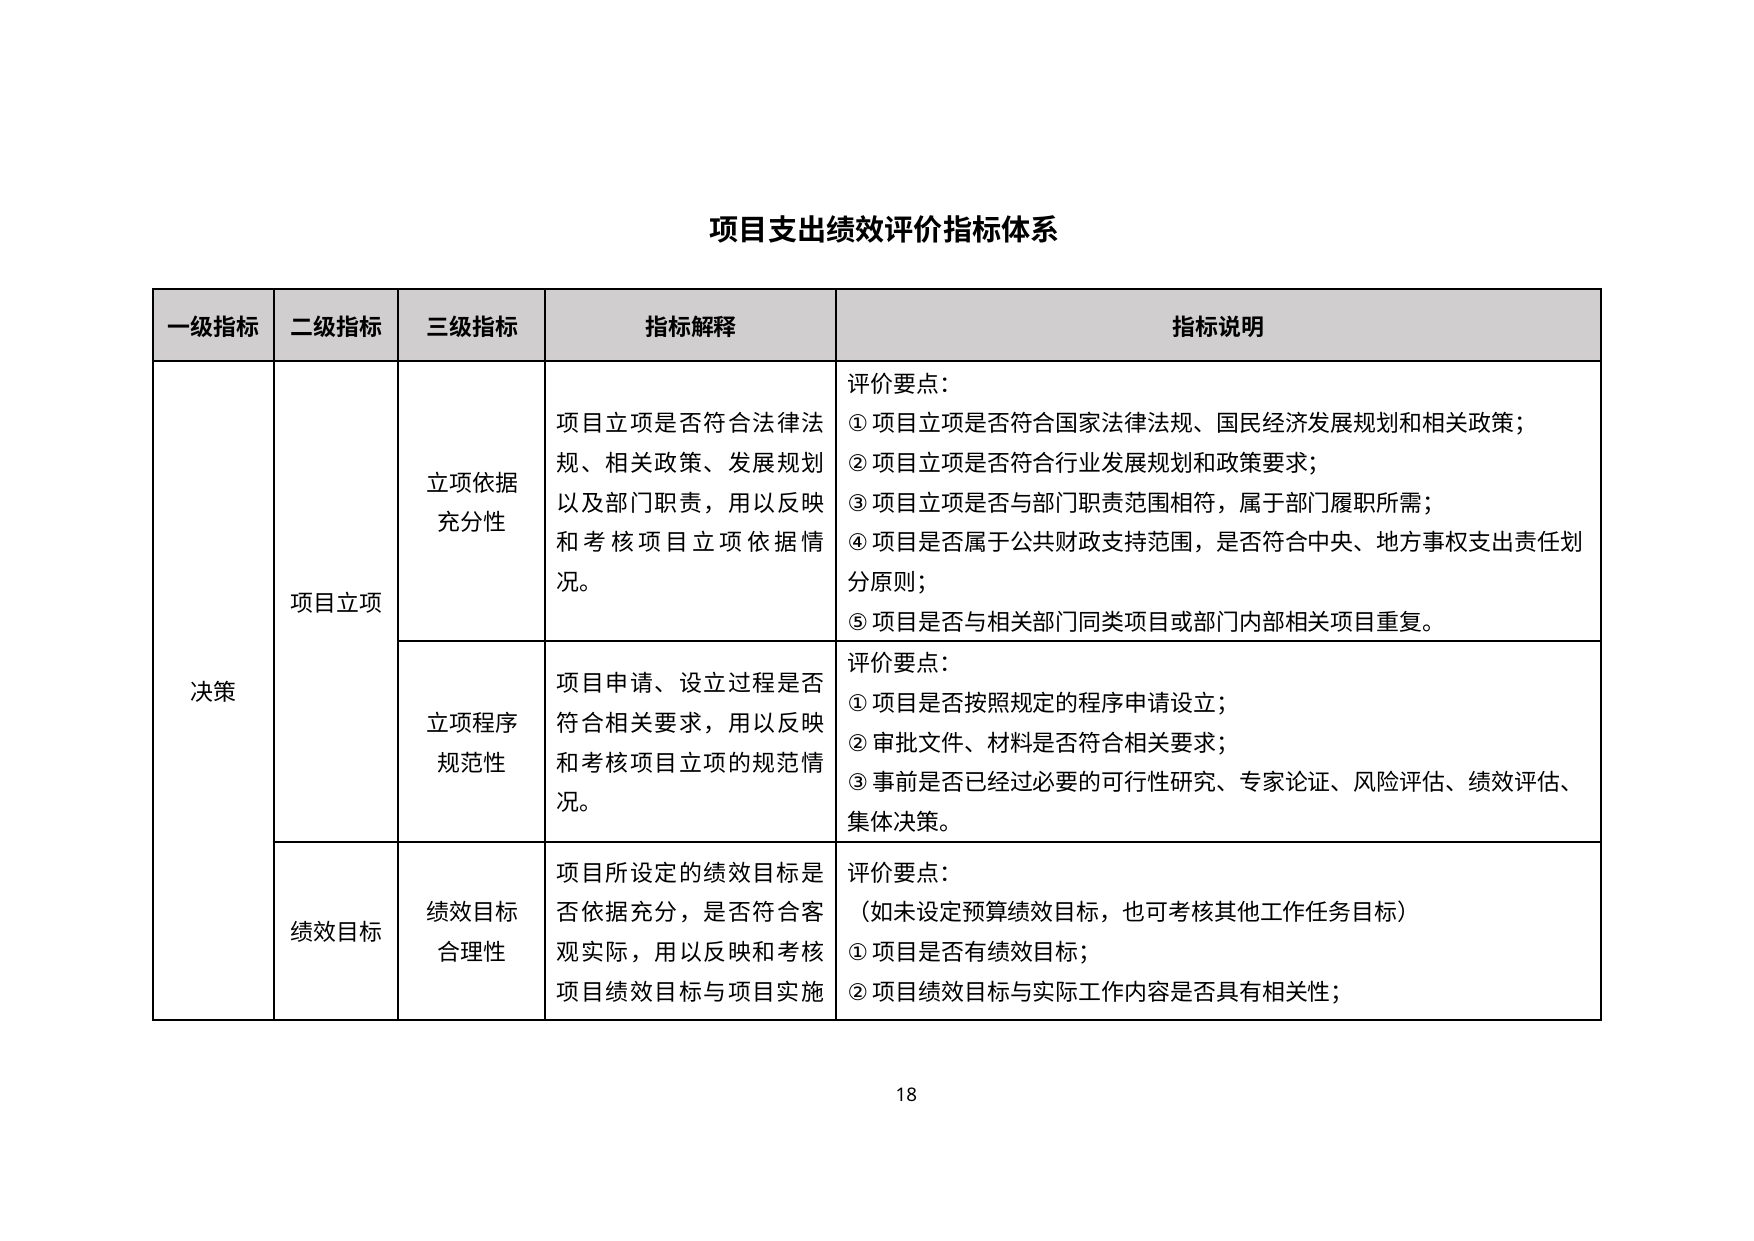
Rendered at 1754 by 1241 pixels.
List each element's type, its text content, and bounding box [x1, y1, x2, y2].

table_cell 绩效目标 [275, 843, 397, 1019]
table_cell 决策 [154, 362, 273, 1019]
table_cell 项目申请、设立过程是否符合相关要求，用以反映和考核项目立项的规范情况。 [546, 642, 835, 841]
table_header 二级指标 [275, 290, 397, 360]
table_cell 项目立项是否符合法律法规、相关政策、发展规划以及部门职责，用以反映和考核项目立项依据情况。 [546, 362, 835, 640]
table_cell 立项依据 充分性 [399, 362, 544, 640]
table_header 指标说明 [837, 290, 1600, 360]
text 项目支出绩效评价指标体系 [150, 187, 1604, 267]
table_cell 评价要点： ①项目立项是否符合国家法律法规、国民经济发展规划和相关政策； ②项目立项是否符合行业发展规划和政策要求； ③项目立项是否与部门职责范围相符，属于部门履职所需； ④项目是否属于公共财政支持范围，是否符合中央、地方事权支出责任划分原则； ⑤项目是否与相关部门同类项目或部门内部相关项目重复。 [837, 362, 1600, 640]
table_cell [837, 843, 1600, 1019]
table_header 三级指标 [399, 290, 544, 360]
table_cell 绩效目标 合理性 [399, 843, 544, 1019]
table_cell 立项程序 规范性 [399, 642, 544, 841]
table_cell 项目立项 [275, 362, 397, 841]
table_cell 评价要点： ①项目是否按照规定的程序申请设立； ②审批文件、材料是否符合相关要求； ③事前是否已经过必要的可行性研究、专家论证、风险评估、绩效评估、集体决策。 [837, 642, 1600, 841]
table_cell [546, 843, 835, 1019]
table_header 指标解释 [546, 290, 835, 360]
table_header 一级指标 [154, 290, 273, 360]
